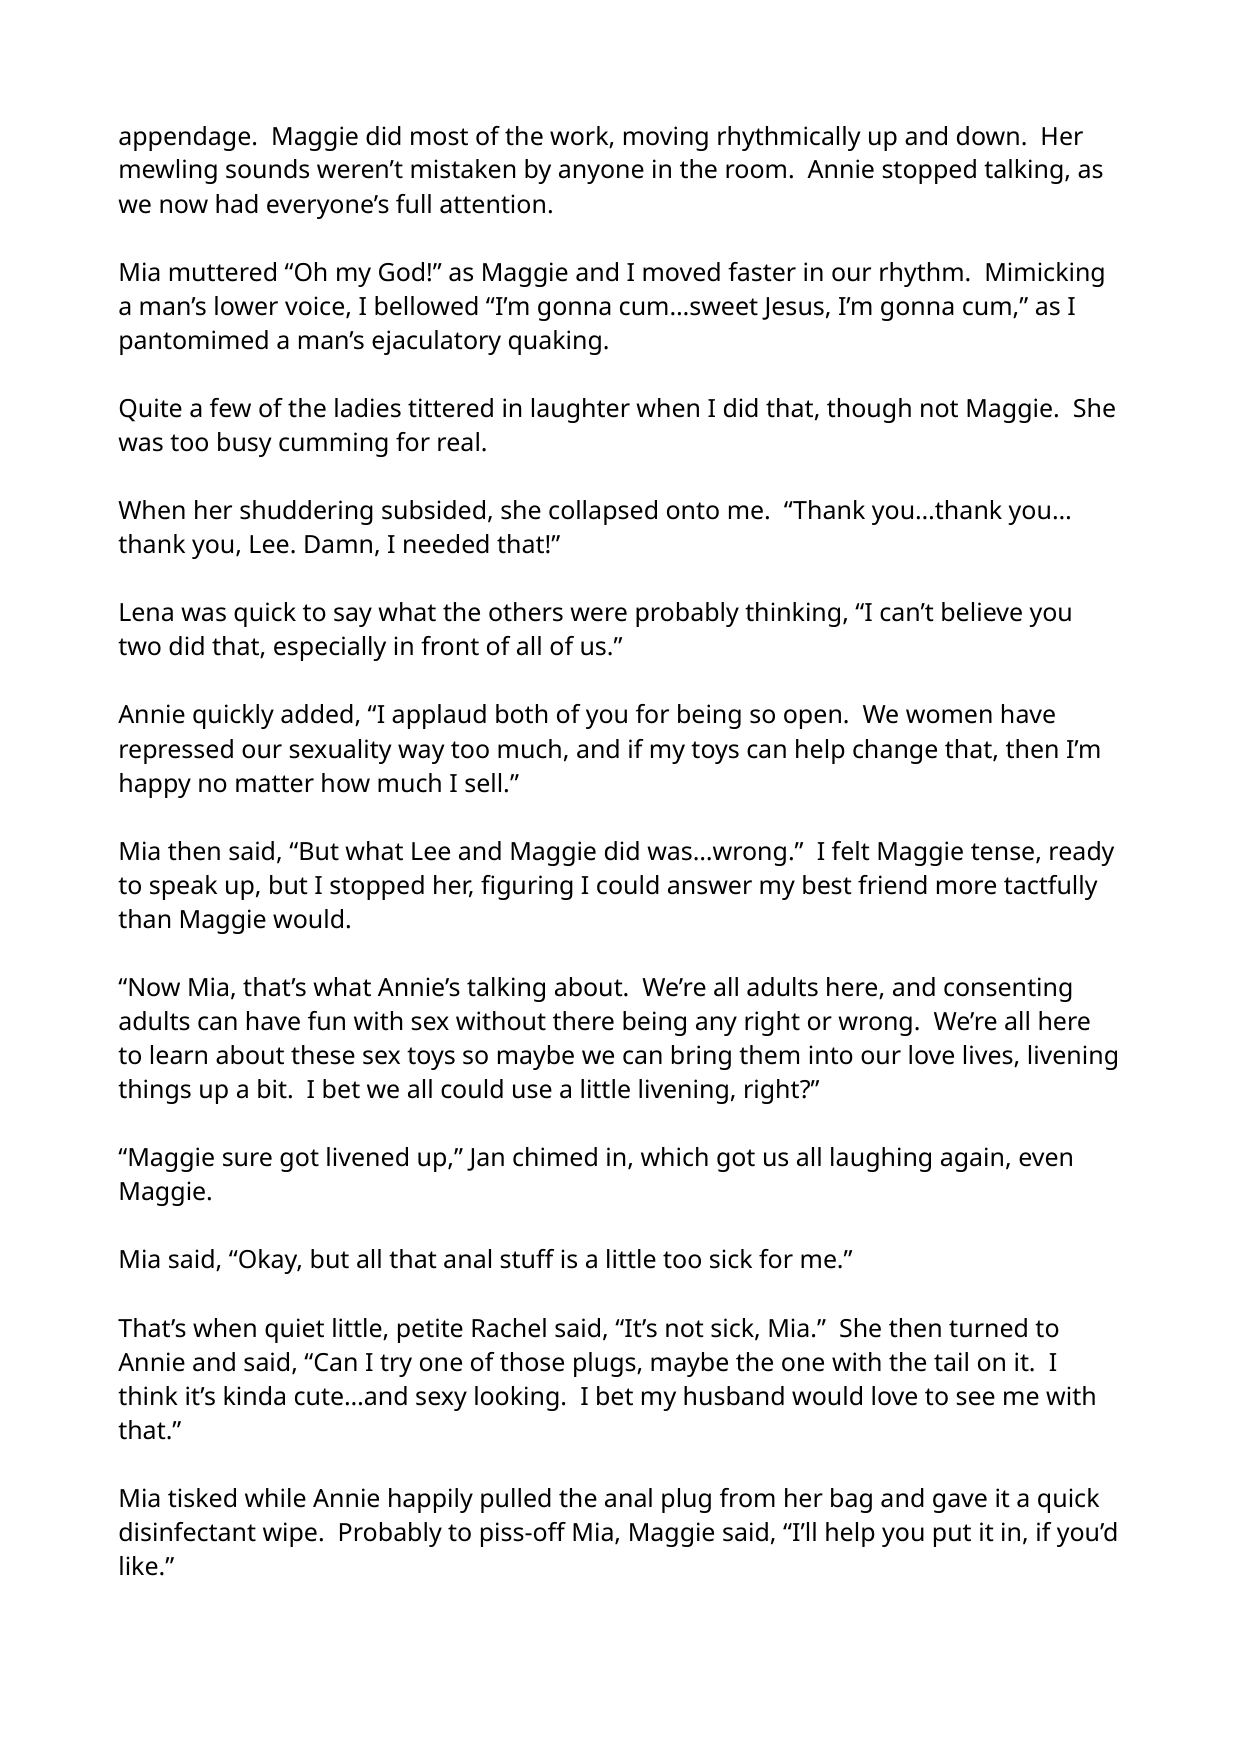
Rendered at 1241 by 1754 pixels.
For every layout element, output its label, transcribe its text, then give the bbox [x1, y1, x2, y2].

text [118, 118, 1122, 220]
text That’s when quiet little, petite Rachel said, “It’s not sick, Mia.” She then turned to Annie and said, “Can I try one of those plugs, maybe the one with the tail on it. I think it’s kinda cute…and sexy looking. I bet my husband would love to see me with that.” [118, 1310, 1122, 1447]
text When her shuddering subsided, she collapsed onto me. “Thank you…thank you…thank you, Lee. Damn, I needed that!” [118, 493, 1122, 561]
text “Maggie sure got livened up,” Jan chimed in, which got us all laughing again, even Maggie. [118, 1140, 1122, 1208]
text Mia tisked while Annie happily pulled the anal plug from her bag and gave it a quick disinfectant wipe. Probably to piss-off Mia, Maggie said, “I’ll help you put it in, if you’d like.” [118, 1481, 1122, 1583]
text Lena was quick to say what the others were probably thinking, “I can’t believe you two did that, especially in front of all of us.” [118, 595, 1122, 663]
text Mia said, “Okay, but all that anal stuff is a little too sick for me.” [118, 1242, 1122, 1276]
text Mia muttered “Oh my God!” as Maggie and I moved faster in our rhythm. Mimicking a man’s lower voice, I bellowed “I’m gonna cum…sweet Jesus, I’m gonna cum,” as I pantomimed a man’s ejaculatory quaking. [118, 254, 1122, 357]
text Annie quickly added, “I applaud both of you for being so open. We women have repressed our sexuality way too much, and if my toys can help change that, then I’m happy no matter how much I sell.” [118, 697, 1122, 799]
text Quite a few of the ladies tittered in laughter when I did that, though not Maggie. She was too busy cumming for real. [118, 391, 1122, 459]
text “Now Mia, that’s what Annie’s talking about. We’re all adults here, and consenting adults can have fun with sex without there being any right or wrong. We’re all here to learn about these sex toys so maybe we can bring them into our love lives, livening things up a bit. I bet we all could use a little livening, right?” [118, 970, 1122, 1106]
text Mia then said, “But what Lee and Maggie did was…wrong.” I felt Maggie tense, ready to speak up, but I stopped her, figuring I could answer my best friend more tactfully than Maggie would. [118, 833, 1122, 936]
